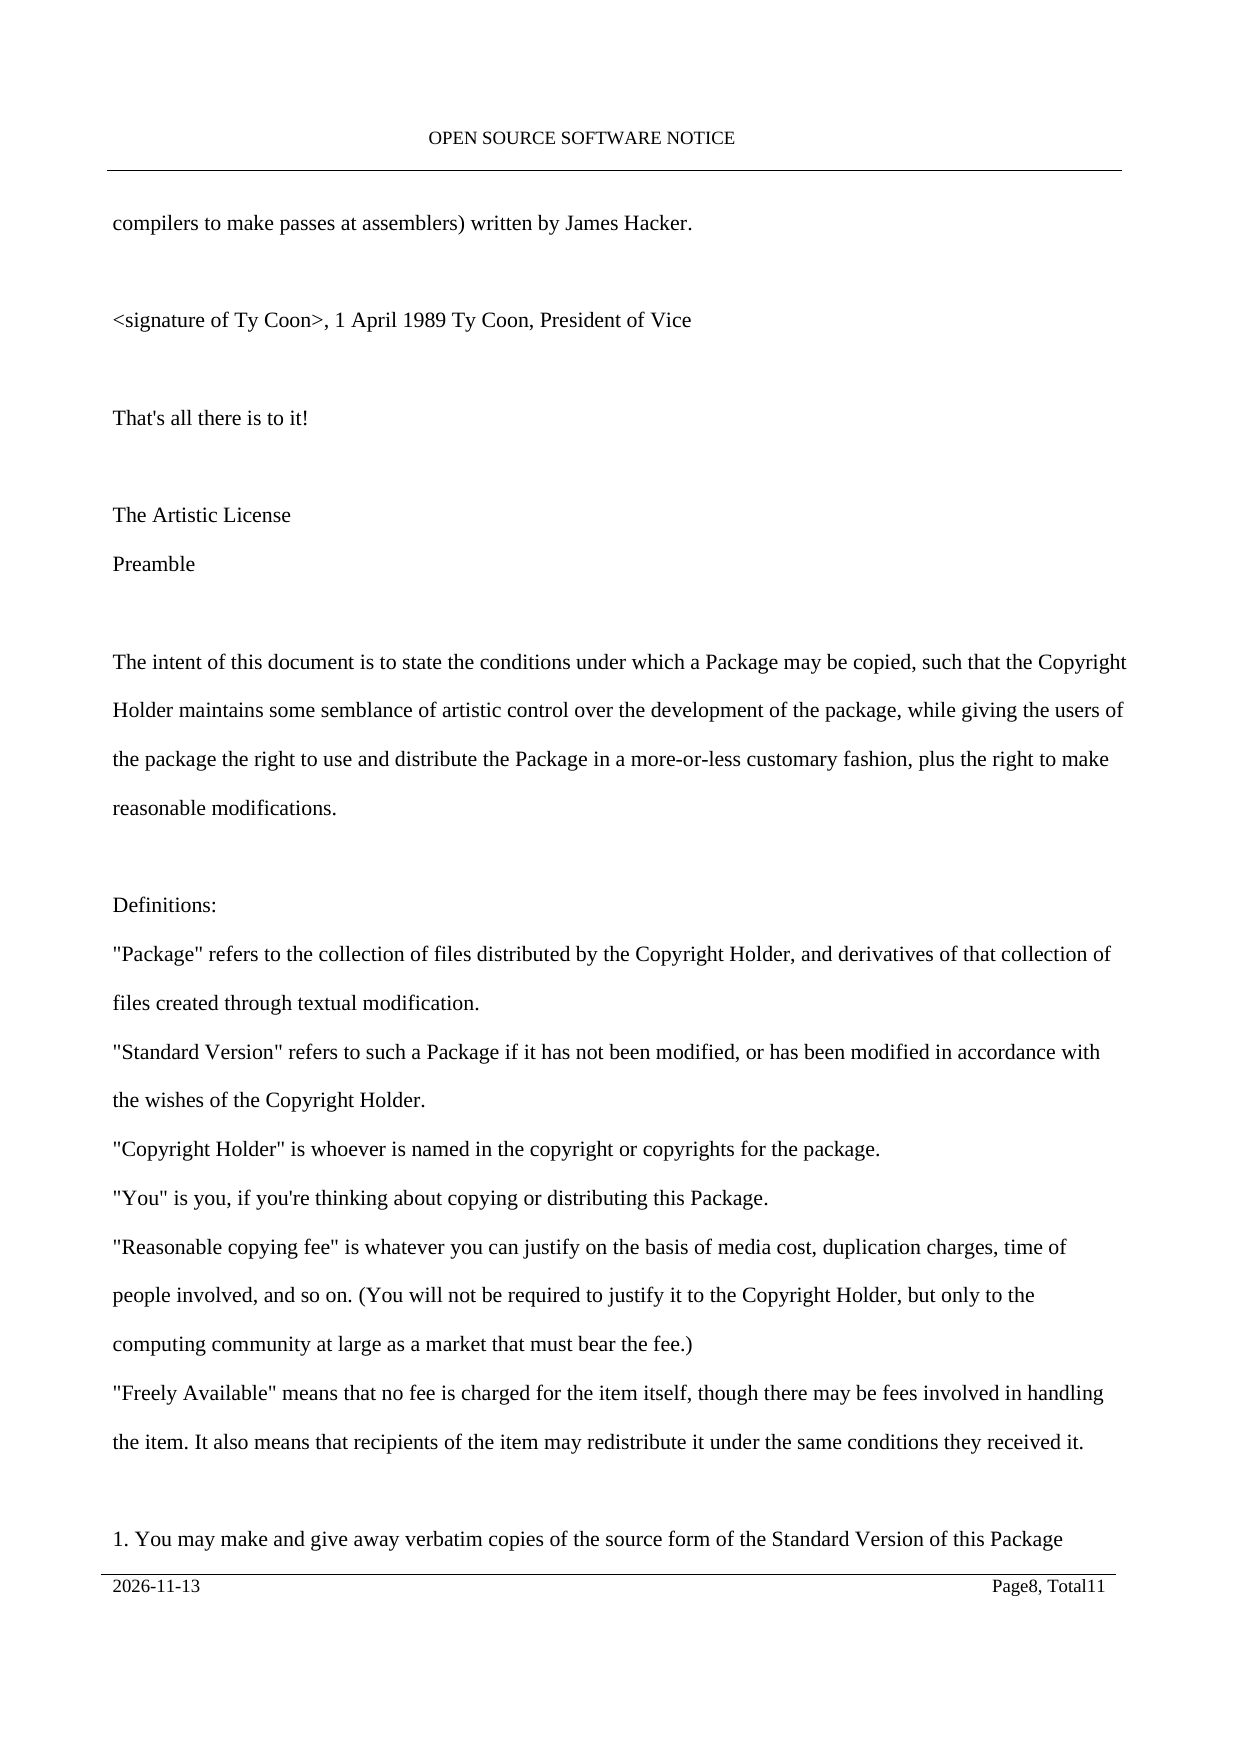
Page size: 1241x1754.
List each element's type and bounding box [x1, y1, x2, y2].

text [112, 206, 1128, 1555]
